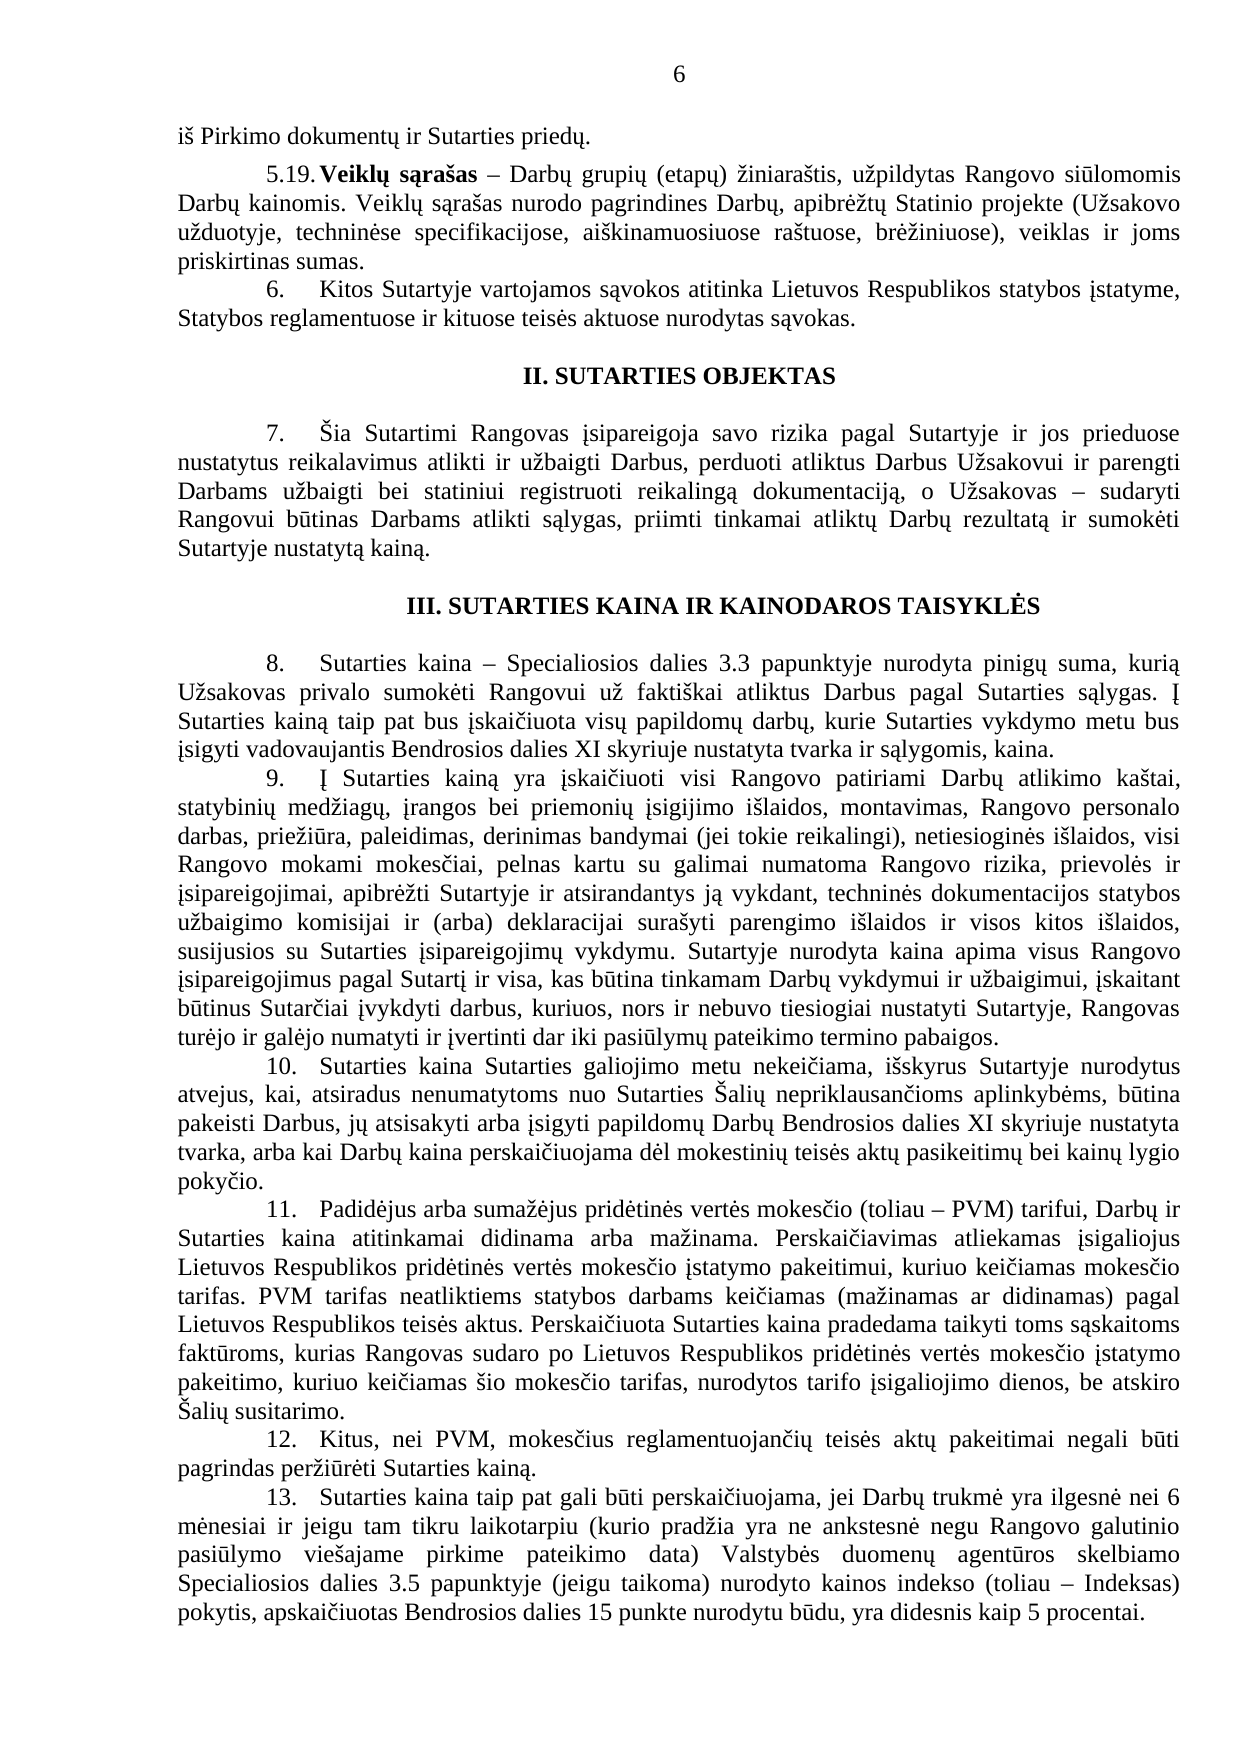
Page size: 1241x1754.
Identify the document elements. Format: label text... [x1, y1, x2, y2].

list Padidėjus arba sumažėjus pridėtinės vertės mokesčio (toliau – PVM) tarifui, Darbų ir Sutarties kaina atitinkamai didinama arba mažinama. Perskaičiavimas atliekamas įsigaliojus Lietuvos Respublikos pridėtinės vertės mokesčio įstatymo pakeitimui, kuriuo keičiamas mokesčio tarifas. PVM tarifas neatliktiems statybos darbams keičiamas (mažinamas ar didinamas) pagal Lietuvos Respublikos teisės aktus. Perskaičiuota Sutarties kaina pradedama taikyti toms sąskaitoms faktūroms, kurias Rangovas sudaro po Lietuvos Respublikos pridėtinės vertės mokesčio įstatymo pakeitimo, kuriuo keičiamas šio mokesčio tarifas, nurodytos tarifo įsigaliojimo dienos, be atskiro Šalių susitarimo. [177, 1194, 1181, 1424]
text II. SUTARTIES OBJEKTAS [177, 361, 1181, 389]
list Į Sutarties kainą yra įskaičiuoti visi Rangovo patiriami Darbų atlikimo kaštai, statybinių medžiagų, įrangos bei priemonių įsigijimo išlaidos, montavimas, Rangovo personalo darbas, priežiūra, paleidimas, derinimas bandymai (jei tokie reikalingi), netiesioginės išlaidos, visi Rangovo mokami mokesčiai, pelnas kartu su galimai numatoma Rangovo rizika, prievolės ir įsipareigojimai, apibrėžti Sutartyje ir atsirandantys ją vykdant, techninės dokumentacijos statybos užbaigimo komisijai ir (arba) deklaracijai surašyti parengimo išlaidos ir visos kitos išlaidos, susijusios su Sutarties įsipareigojimų vykdymu. Sutartyje nurodyta kaina apima visus Rangovo įsipareigojimus pagal Sutartį ir visa, kas būtina tinkamam Darbų vykdymui ir užbaigimui, įskaitant būtinus Sutarčiai įvykdyti darbus, kuriuos, nors ir nebuvo tiesiogiai nustatyti Sutartyje, Rangovas turėjo ir galėjo numatyti ir įvertinti dar iki pasiūlymų pateikimo termino pabaigos. [177, 763, 1181, 1051]
list Sutarties kaina taip pat gali būti perskaičiuojama, jei Darbų trukmė yra ilgesnė nei 6 mėnesiai ir jeigu tam tikru laikotarpiu (kurio pradžia yra ne ankstesnė negu Rangovo galutinio pasiūlymo viešajame pirkime pateikimo data) Valstybės duomenų agentūros skelbiamo Specialiosios dalies 3.5 papunktyje (jeigu taikoma) nurodyto kainos indekso (toliau – Indeksas) pokytis, apskaičiuotas Bendrosios dalies 15 punkte nurodytu būdu, yra didesnis kaip 5 procentai. [177, 1482, 1181, 1626]
list Kitus, nei PVM, mokesčius reglamentuojančių teisės aktų pakeitimai negali būti pagrindas peržiūrėti Sutarties kainą. [177, 1424, 1181, 1482]
list Šia Sutartimi Rangovas įsipareigoja savo rizika pagal Sutartyje ir jos prieduose nustatytus reikalavimus atlikti ir užbaigti Darbus, perduoti atliktus Darbus Užsakovui ir parengti Darbams užbaigti bei statiniui registruoti reikalingą dokumentaciją, o Užsakovas – sudaryti Rangovui būtinas Darbams atlikti sąlygas, priimti tinkamai atliktų Darbų rezultatą ir sumokėti Sutartyje nustatytą kainą. [177, 418, 1181, 562]
text III. SUTARTIES KAINA IR KAINODAROS TAISYKLĖS [177, 591, 1181, 619]
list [177, 121, 1181, 149]
list Sutarties kaina Sutarties galiojimo metu nekeičiama, išskyrus Sutartyje nurodytus atvejus, kai, atsiradus nenumatytoms nuo Sutarties Šalių nepriklausančioms aplinkybėms, būtina pakeisti Darbus, jų atsisakyti arba įsigyti papildomų Darbų Bendrosios dalies XI skyriuje nustatyta tvarka, arba kai Darbų kaina perskaičiuojama dėl mokestinių teisės aktų pasikeitimų bei kainų lygio pokyčio. [177, 1051, 1181, 1194]
list Sutarties kaina – Specialiosios dalies 3.3 papunktyje nurodyta pinigų suma, kurią Užsakovas privalo sumokėti Rangovui už faktiškai atliktus Darbus pagal Sutarties sąlygas. Į Sutarties kainą taip pat bus įskaičiuota visų papildomų darbų, kurie Sutarties vykdymo metu bus įsigyti vadovaujantis Bendrosios dalies XI skyriuje nustatyta tvarka ir sąlygomis, kaina. [177, 648, 1181, 763]
list Veiklų sąrašas – Darbų grupių (etapų) žiniaraštis, užpildytas Rangovo siūlomomis Darbų kainomis. Veiklų sąrašas nurodo pagrindines Darbų, apibrėžtų Statinio projekte (Užsakovo užduotyje, techninėse specifikacijose, aiškinamuosiuose raštuose, brėžiniuose), veiklas ir joms priskirtinas sumas. [177, 159, 1181, 274]
list Kitos Sutartyje vartojamos sąvokos atitinka Lietuvos Respublikos statybos įstatyme, Statybos reglamentuose ir kituose teisės aktuose nurodytas sąvokas. [177, 274, 1181, 332]
